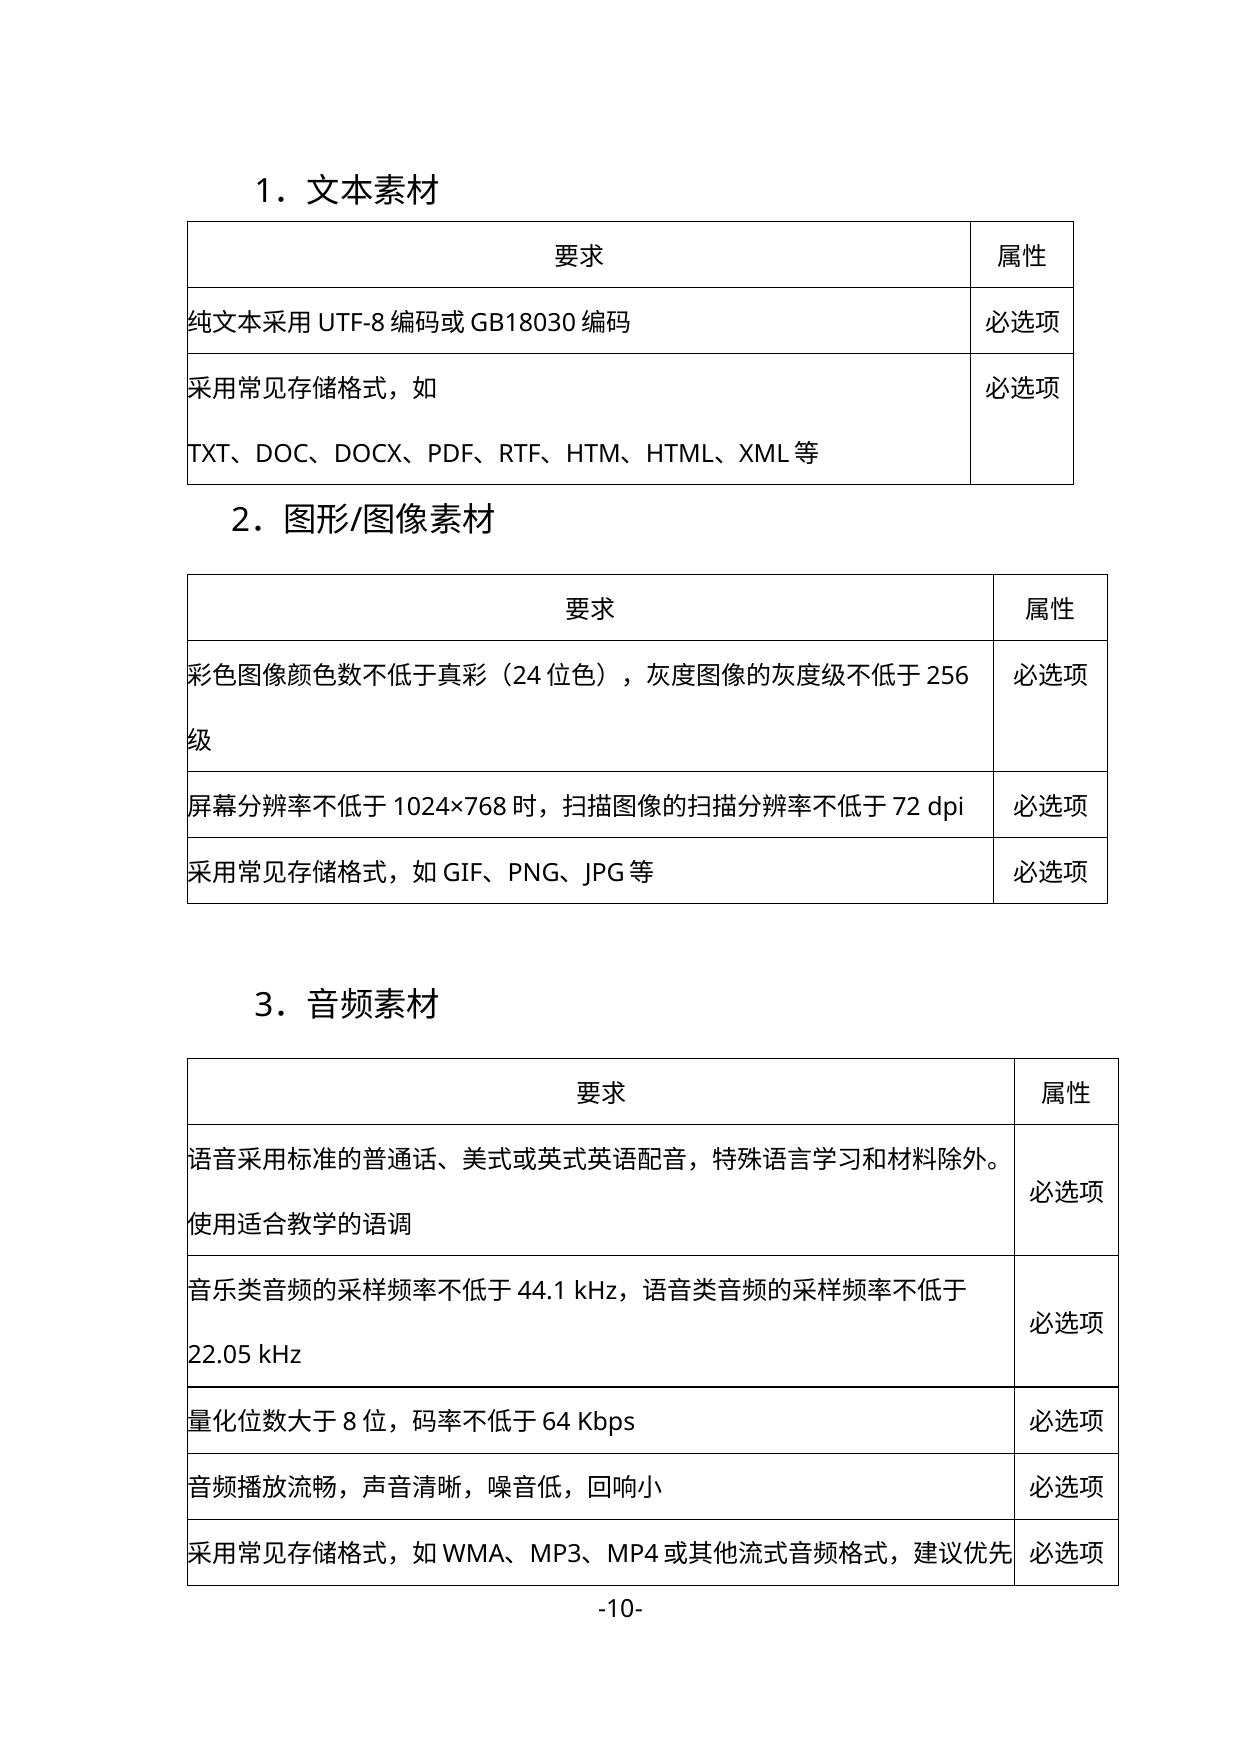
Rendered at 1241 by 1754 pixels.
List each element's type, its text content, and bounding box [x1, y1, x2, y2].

table_cell 必选项 [994, 772, 1107, 837]
table_cell 音乐类音频的采样频率不低于44.1 kHz，语音类音频的采样频率不低于22.05 kHz [188, 1256, 1014, 1386]
table_cell 必选项 [971, 354, 1073, 484]
table_cell 必选项 [1015, 1256, 1118, 1386]
table_cell 语音采用标准的普通话、美式或英式英语配音，特殊语言学习和材料除外。使用适合教学的语调 [188, 1125, 1014, 1255]
text 1．文本素材 [187, 156, 1053, 221]
table_header 属性 [994, 575, 1107, 640]
table_header 要求 [188, 575, 993, 640]
table_header 属性 [1015, 1059, 1118, 1124]
table_cell 量化位数大于8位，码率不低于64 Kbps [188, 1388, 1014, 1452]
table_cell 必选项 [1015, 1125, 1118, 1255]
table_cell 采用常见存储格式，如GIF、PNG、JPG等 [188, 838, 993, 903]
table_cell 屏幕分辨率不低于1024×768时，扫描图像的扫描分辨率不低于72 dpi [188, 772, 993, 837]
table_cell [188, 1520, 1014, 1584]
text 3．音频素材 [187, 969, 1053, 1034]
table_cell 采用常见存储格式，如TXT、DOC、DOCX、PDF、RTF、HTM、HTML、XML等 [188, 354, 970, 484]
text 2．图形/图像素材 [187, 485, 1053, 550]
table_cell 必选项 [1015, 1388, 1118, 1452]
table_cell 必选项 [971, 288, 1073, 353]
table_cell 必选项 [994, 641, 1107, 771]
table_cell 必选项 [1015, 1520, 1118, 1584]
table_cell 纯文本采用UTF-8编码或GB18030编码 [188, 288, 970, 353]
table_header 属性 [971, 222, 1073, 287]
table_cell 必选项 [994, 838, 1107, 903]
table_cell 必选项 [1015, 1454, 1118, 1518]
table_cell 彩色图像颜色数不低于真彩（24位色），灰度图像的灰度级不低于256级 [188, 641, 993, 771]
table_header 要求 [188, 222, 970, 287]
table_header 要求 [188, 1059, 1014, 1124]
table_cell 音频播放流畅，声音清晰，噪音低，回响小 [188, 1454, 1014, 1518]
